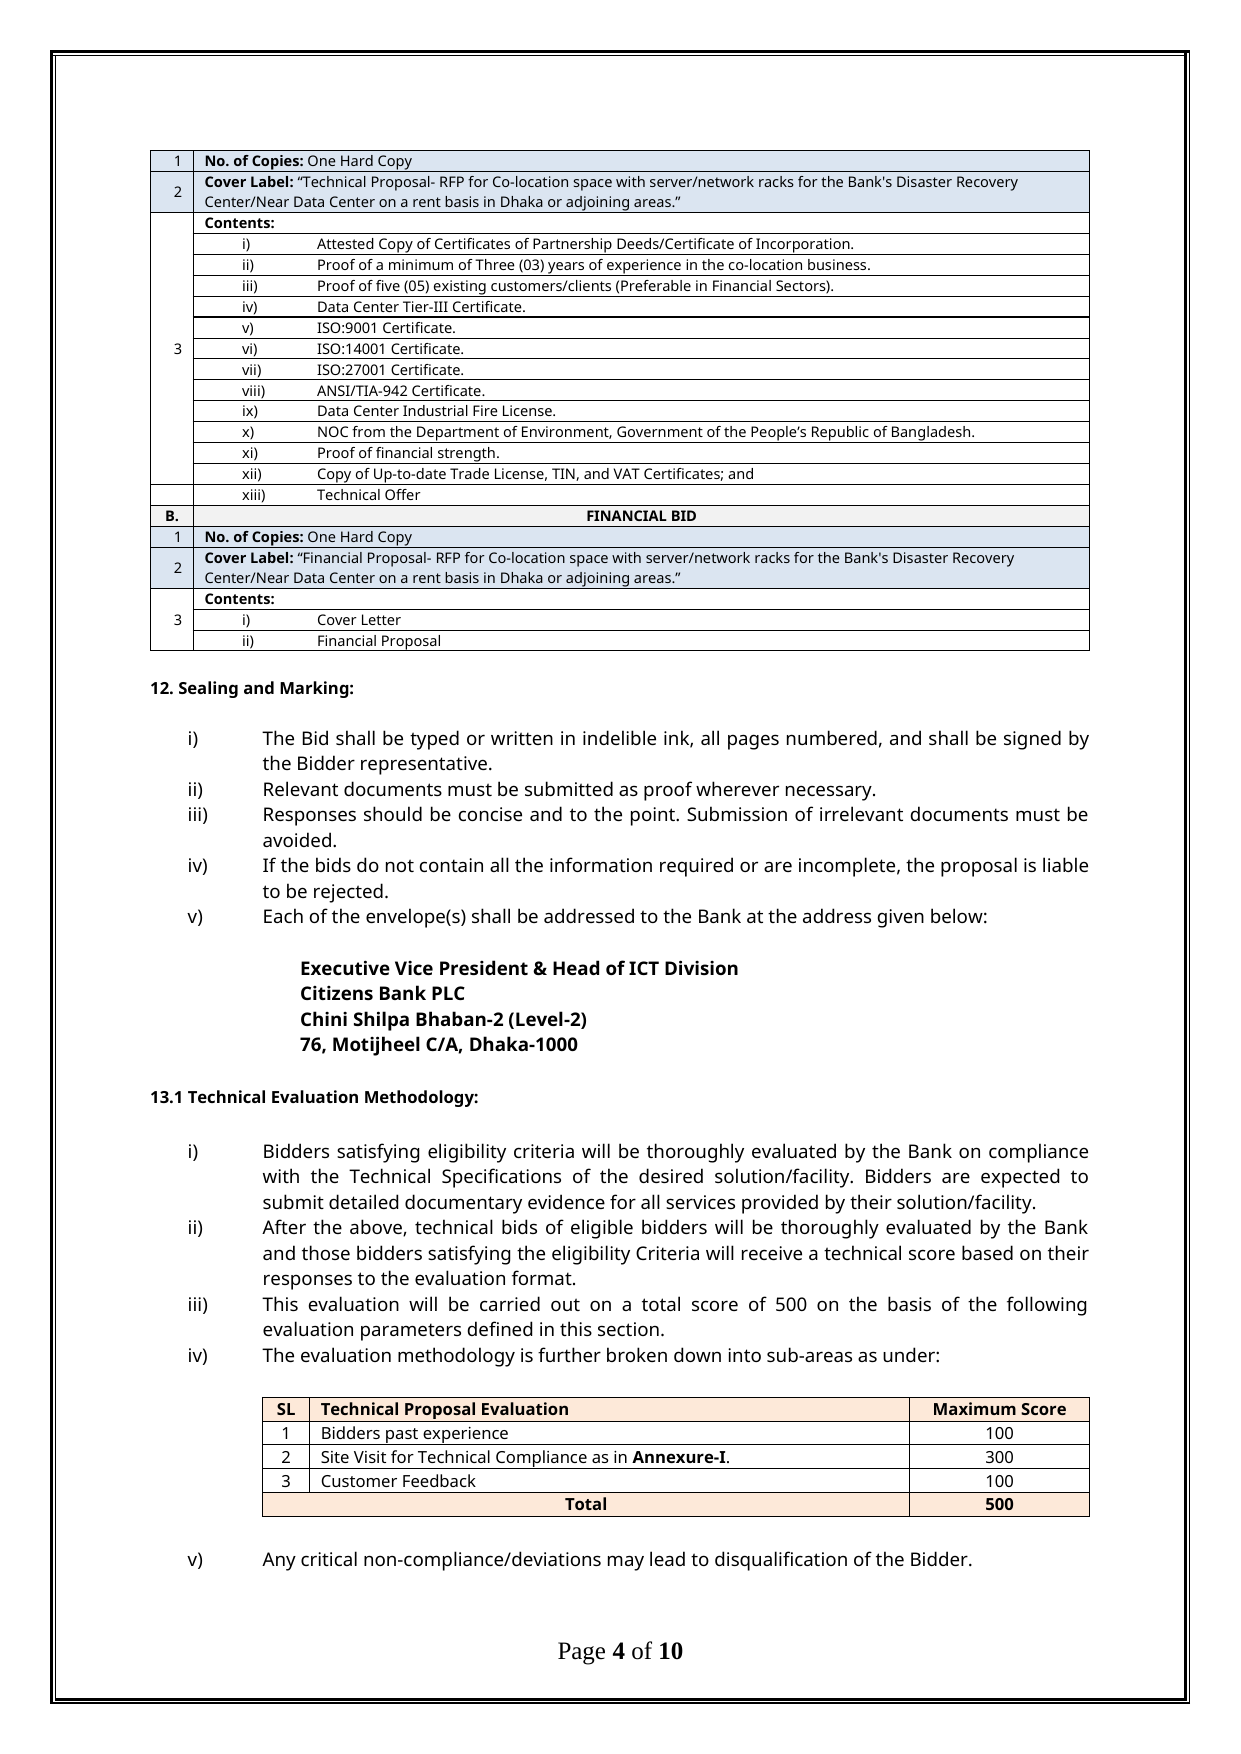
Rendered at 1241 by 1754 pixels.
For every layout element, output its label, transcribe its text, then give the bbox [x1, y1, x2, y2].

table_cell Cover Label: “Financial Proposal- RFP for Co-location space with server/network racks for the Bank's Disaster Recovery Center/Near Data Center on a rent basis in Dhaka or adjoining areas.” [194, 548, 1089, 588]
table_cell Contents: [194, 213, 1089, 233]
list Each of the envelope(s) shall be addressed to the Bank at the address given below: [187, 904, 1090, 929]
list Bidders satisfying eligibility criteria will be thoroughly evaluated by the Bank on compliance with the Technical Specifications of the desired solution/facility. Bidders are expected to submit detailed documentary evidence for all services provided by their solution/facility. [187, 1138, 1090, 1214]
table_cell Site Visit for Technical Compliance as in Annexure-I. [310, 1445, 909, 1468]
table_cell Proof of financial strength. [194, 443, 1089, 463]
table_cell 100 [910, 1422, 1089, 1444]
table_cell Data Center Tier-III Certificate. [194, 297, 1089, 316]
table_cell Proof of five (05) existing customers/clients (Preferable in Financial Sectors). [194, 276, 1089, 296]
table_cell 2 [263, 1445, 309, 1468]
list After the above, technical bids of eligible bidders will be thoroughly evaluated by the Bank and those bidders satisfying the eligibility Criteria will receive a technical score based on their responses to the evaluation format. [187, 1214, 1090, 1291]
list The evaluation methodology is further broken down into sub-areas as under: [187, 1342, 1090, 1368]
table_cell Cover Label: “Technical Proposal- RFP for Co-location space with server/network racks for the Bank's Disaster Recovery Center/Near Data Center on a rent basis in Dhaka or adjoining areas.” [194, 172, 1089, 212]
list Responses should be concise and to the point. Submission of irrelevant documents must be avoided. [187, 802, 1090, 853]
table_cell ISO:14001 Certificate. [194, 339, 1089, 358]
table_cell Financial Proposal [194, 631, 1089, 650]
table_cell Copy of Up-to-date Trade License, TIN, and VAT Certificates; and [194, 464, 1089, 484]
table_cell Cover Letter [194, 610, 1089, 629]
table_cell Technical Offer [194, 485, 1089, 505]
title 76, Motijheel C/A, Dhaka-1000 [150, 1031, 1090, 1057]
list Relevant documents must be submitted as proof wherever necessary. [187, 776, 1090, 802]
table_cell 500 [910, 1493, 1089, 1516]
table_cell ANSI/TIA-942 Certificate. [194, 380, 1089, 400]
table_header SL [263, 1398, 309, 1421]
title Citizens Bank PLC [150, 980, 1090, 1006]
table_cell 2 [151, 172, 193, 212]
text 12. Sealing and Marking: [150, 677, 1090, 700]
title Chini Shilpa Bhaban-2 (Level-2) [150, 1006, 1090, 1031]
table_cell 3 [263, 1469, 309, 1492]
table_cell 1 [151, 151, 193, 171]
table_cell No. of Copies: One Hard Copy [194, 151, 1089, 171]
table_cell ISO:27001 Certificate. [194, 359, 1089, 379]
table_header Maximum Score [910, 1398, 1089, 1421]
text 13.1 Technical Evaluation Methodology: [150, 1086, 1090, 1109]
table_cell 1 [263, 1422, 309, 1444]
table_cell Customer Feedback [310, 1469, 909, 1492]
list The Bid shall be typed or written in indelible ink, all pages numbered, and shall be signed by the Bidder representative. [187, 725, 1090, 776]
list If the bids do not contain all the information required or are incomplete, the proposal is liable to be rejected. [187, 853, 1090, 904]
table_header Technical Proposal Evaluation [310, 1398, 909, 1421]
table_cell Attested Copy of Certificates of Partnership Deeds/Certificate of Incorporation. [194, 234, 1089, 254]
table_cell 2 [151, 548, 193, 588]
table_cell 1 [151, 527, 193, 547]
list Any critical non-compliance/deviations may lead to disqualification of the Bidder. [187, 1546, 1090, 1571]
table_cell Bidders past experience [310, 1422, 909, 1444]
table_cell Proof of a minimum of Three (03) years of experience in the co-location business. [194, 255, 1089, 274]
title Executive Vice President & Head of ICT Division [150, 955, 1090, 980]
list This evaluation will be carried out on a total score of 500 on the basis of the following evaluation parameters defined in this section. [187, 1291, 1090, 1342]
table_cell No. of Copies: One Hard Copy [194, 527, 1089, 547]
table_cell 3 [151, 589, 193, 650]
table_cell NOC from the Department of Environment, Government of the People’s Republic of Bangladesh. [194, 422, 1089, 442]
table_cell Contents: [194, 589, 1089, 608]
table_cell 100 [910, 1469, 1089, 1492]
table_cell 3 [151, 213, 193, 484]
table_cell ISO:9001 Certificate. [194, 318, 1089, 337]
table_cell Total [263, 1493, 909, 1516]
table_cell B. [151, 506, 193, 526]
table_cell FINANCIAL BID [194, 506, 1089, 526]
table_cell Data Center Industrial Fire License. [194, 401, 1089, 421]
table_cell 300 [910, 1445, 1089, 1468]
table_cell [151, 485, 193, 505]
